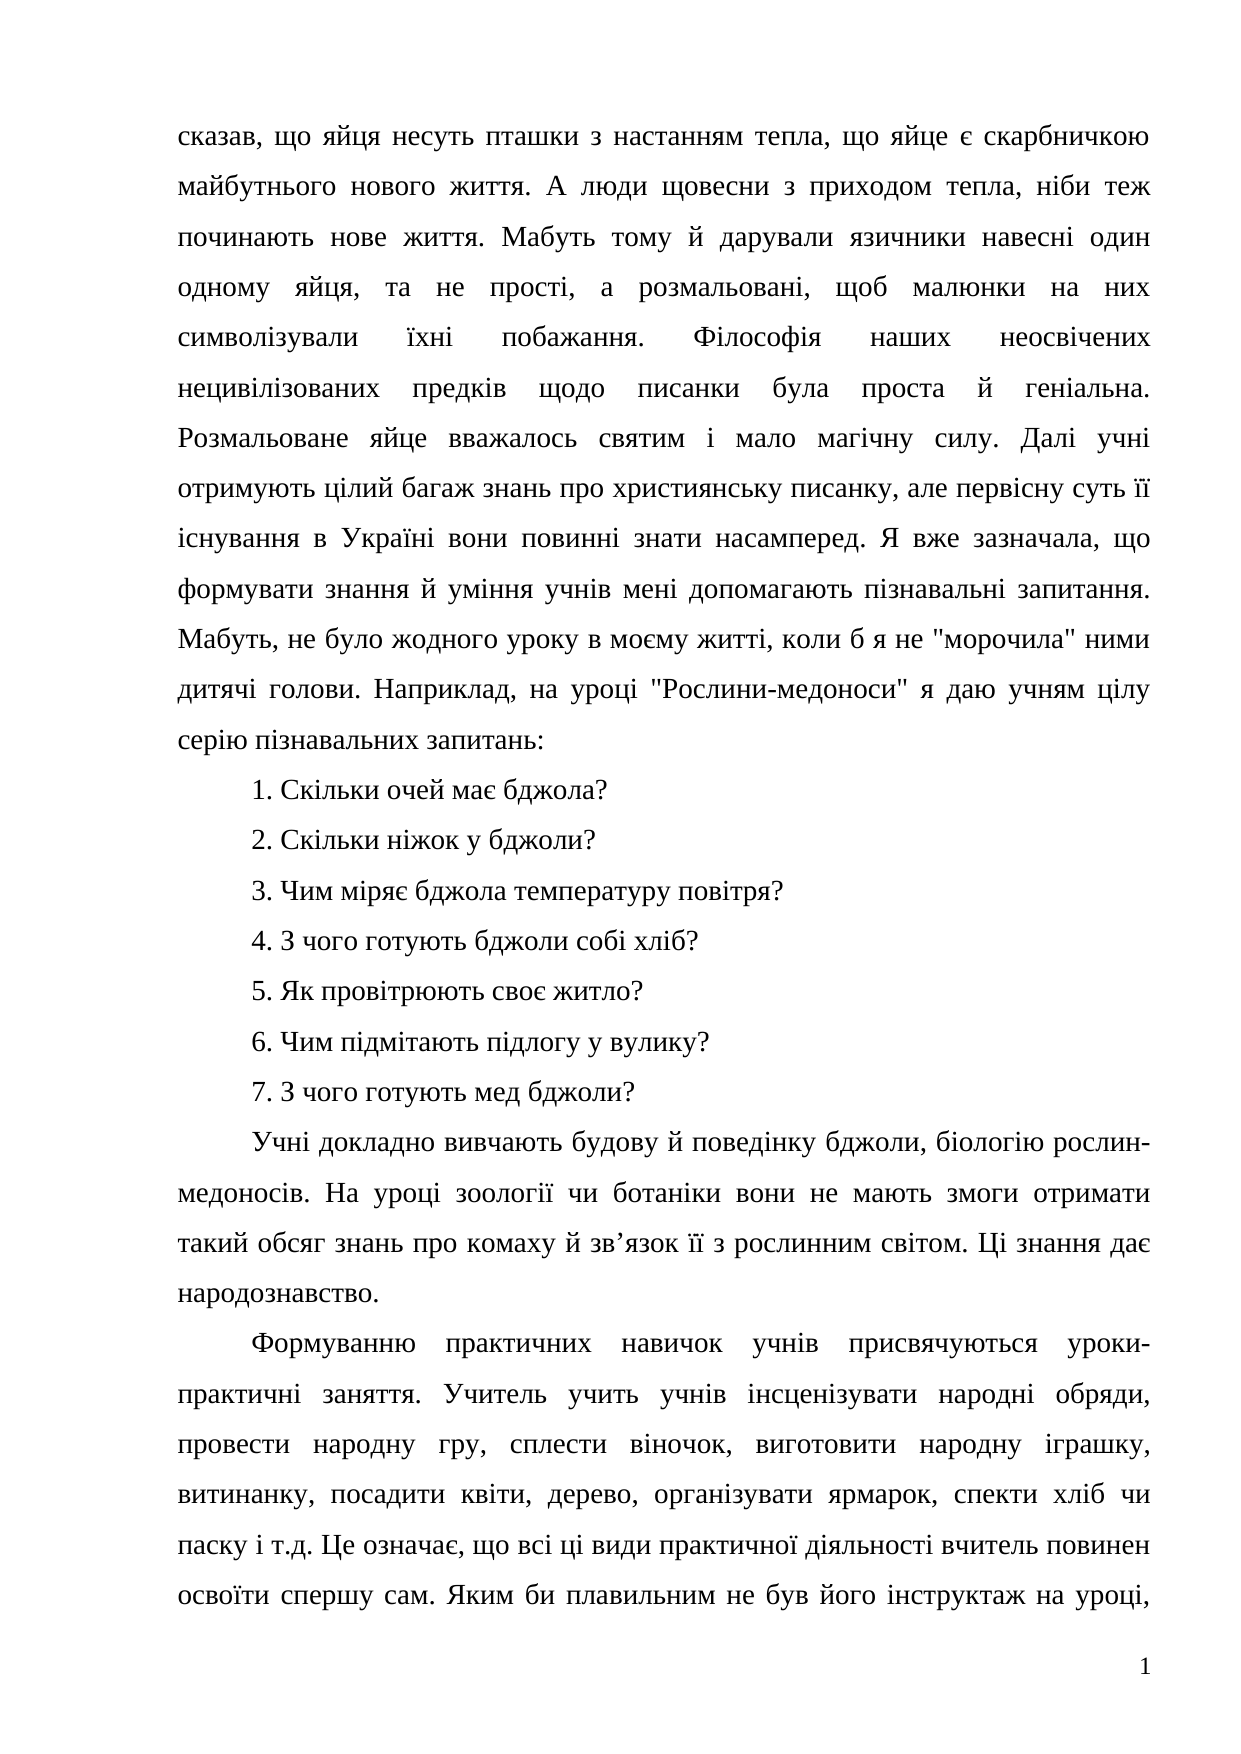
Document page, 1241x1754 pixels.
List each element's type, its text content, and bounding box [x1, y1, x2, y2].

text 7. З чого готують мед бджоли? [177, 1074, 1152, 1108]
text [177, 1326, 1152, 1611]
text 2. Скільки ніжок у бджоли? [177, 822, 1152, 856]
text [177, 118, 1152, 755]
text Учні докладно вивчають будову й поведінку бджоли, біологію рослин-медоносів. На уроці зоології чи ботаніки вони не мають змоги отримати такий обсяг знань про комаху й зв’язок її з рослинним світом. Ці знання дає народознавство. [177, 1124, 1152, 1309]
text 5. Як провітрюють своє житло? [177, 973, 1152, 1007]
text 6. Чим підмітають підлогу у вулику? [177, 1024, 1152, 1057]
text 3. Чим міряє бджола температуру повітря? [177, 873, 1152, 906]
text 4. З чого готують бджоли собі хліб? [177, 923, 1152, 957]
text 1. Скільки очей має бджола? [177, 772, 1152, 806]
